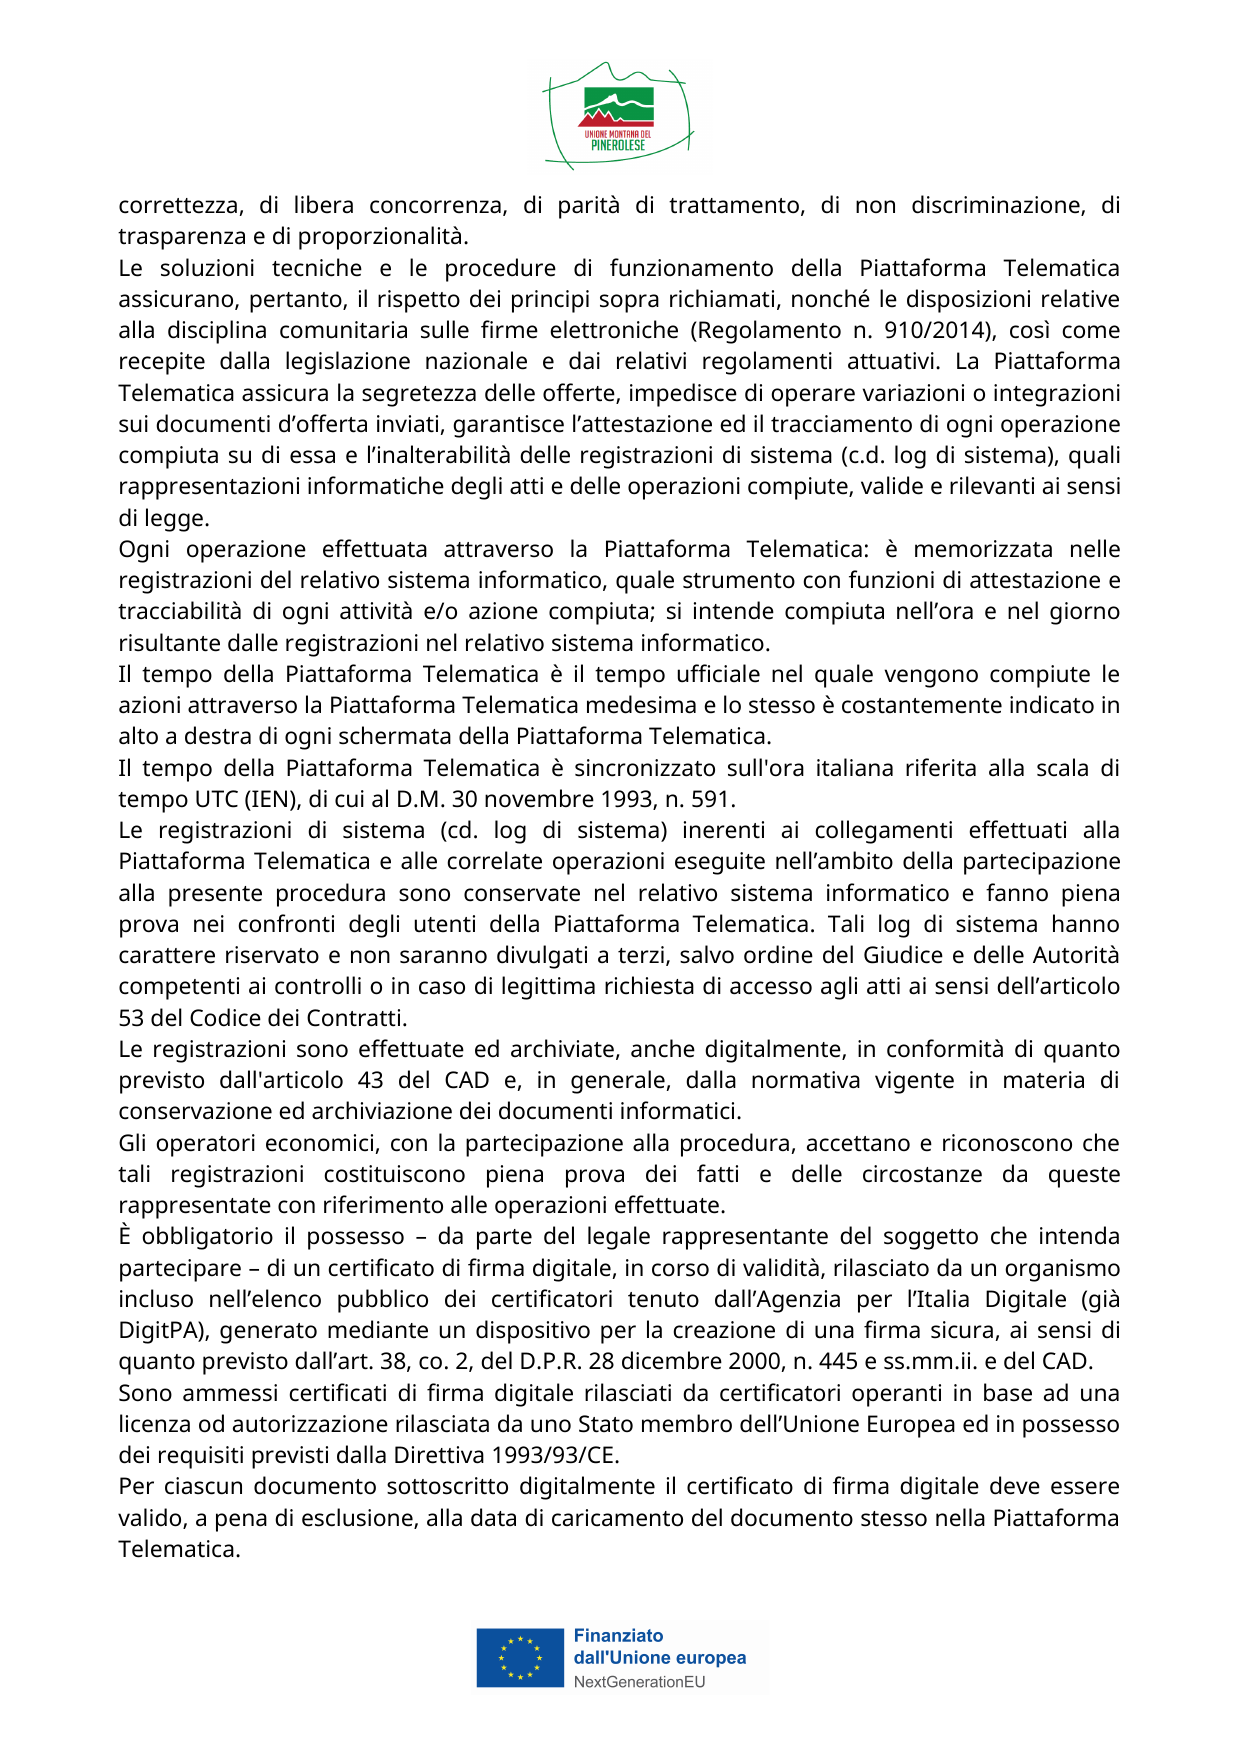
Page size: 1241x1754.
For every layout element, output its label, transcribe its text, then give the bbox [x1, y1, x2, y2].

text Ogni operazione effettuata attraverso la Piattaforma Telematica: è memorizzata nelle registrazioni del relativo sistema informatico, quale strumento con funzioni di attestazione e tracciabilità di ogni attività e/o azione compiuta; si intende compiuta nell’ora e nel giorno risultante dalle registrazioni nel relativo sistema informatico. [118, 533, 1122, 658]
picture [470, 1620, 770, 1695]
text È obbligatorio il possesso – da parte del legale rappresentante del soggetto che intenda partecipare – di un certificato di firma digitale, in corso di validità, rilasciato da un organismo incluso nell’elenco pubblico dei certificatori tenuto dall’Agenzia per l’Italia Digitale (già DigitPA), generato mediante un dispositivo per la creazione di una firma sicura, ai sensi di quanto previsto dall’art. 38, co. 2, del D.P.R. 28 dicembre 2000, n. 445 e ss.mm.ii. e del CAD. [118, 1220, 1122, 1377]
text Le registrazioni sono effettuate ed archiviate, anche digitalmente, in conformità di quanto previsto dall'articolo 43 del CAD e, in generale, dalla normativa vigente in materia di conservazione ed archiviazione dei documenti informatici. [118, 1033, 1122, 1127]
text Il tempo della Piattaforma Telematica è sincronizzato sull'ora italiana riferita alla scala di tempo UTC (IEN), di cui al D.M. 30 novembre 1993, n. 591. [118, 752, 1122, 814]
text Le registrazioni di sistema (cd. log di sistema) inerenti ai collegamenti effettuati alla Piattaforma Telematica e alle correlate operazioni eseguite nell’ambito della partecipazione alla presente procedura sono conservate nel relativo sistema informatico e fanno piena prova nei confronti degli utenti della Piattaforma Telematica. Tali log di sistema hanno carattere riservato e non saranno divulgati a terzi, salvo ordine del Giudice e delle Autorità competenti ai controlli o in caso di legittima richiesta di accesso agli atti ai sensi dell’articolo 53 del Codice dei Contratti. [118, 814, 1122, 1033]
text Il tempo della Piattaforma Telematica è il tempo ufficiale nel quale vengono compiute le azioni attraverso la Piattaforma Telematica medesima e lo stesso è costantemente indicato in alto a destra di ogni schermata della Piattaforma Telematica. [118, 658, 1122, 752]
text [118, 189, 1122, 252]
text Le soluzioni tecniche e le procedure di funzionamento della Piattaforma Telematica assicurano, pertanto, il rispetto dei principi sopra richiamati, nonché le disposizioni relative alla disciplina comunitaria sulle firme elettroniche (Regolamento n. 910/2014), così come recepite dalla legislazione nazionale e dai relativi regolamenti attuativi. La Piattaforma Telematica assicura la segretezza delle offerte, impedisce di operare variazioni o integrazioni sui documenti d’offerta inviati, garantisce l’attestazione ed il tracciamento di ogni operazione compiuta su di essa e l’inalterabilità delle registrazioni di sistema (c.d. log di sistema), quali rappresentazioni informatiche degli atti e delle operazioni compiute, valide e rilevanti ai sensi di legge. [118, 252, 1122, 533]
text Gli operatori economici, con la partecipazione alla procedura, accettano e riconoscono che tali registrazioni costituiscono piena prova dei fatti e delle circostanze da queste rappresentate con riferimento alle operazioni effettuate. [118, 1127, 1122, 1220]
text Per ciascun documento sottoscritto digitalmente il certificato di firma digitale deve essere valido, a pena di esclusione, alla data di caricamento del documento stesso nella Piattaforma Telematica. [118, 1470, 1122, 1564]
text Sono ammessi certificati di firma digitale rilasciati da certificatori operanti in base ad una licenza od autorizzazione rilasciata da uno Stato membro dell’Unione Europea ed in possesso dei requisiti previsti dalla Direttiva 1993/93/CE. [118, 1377, 1122, 1470]
